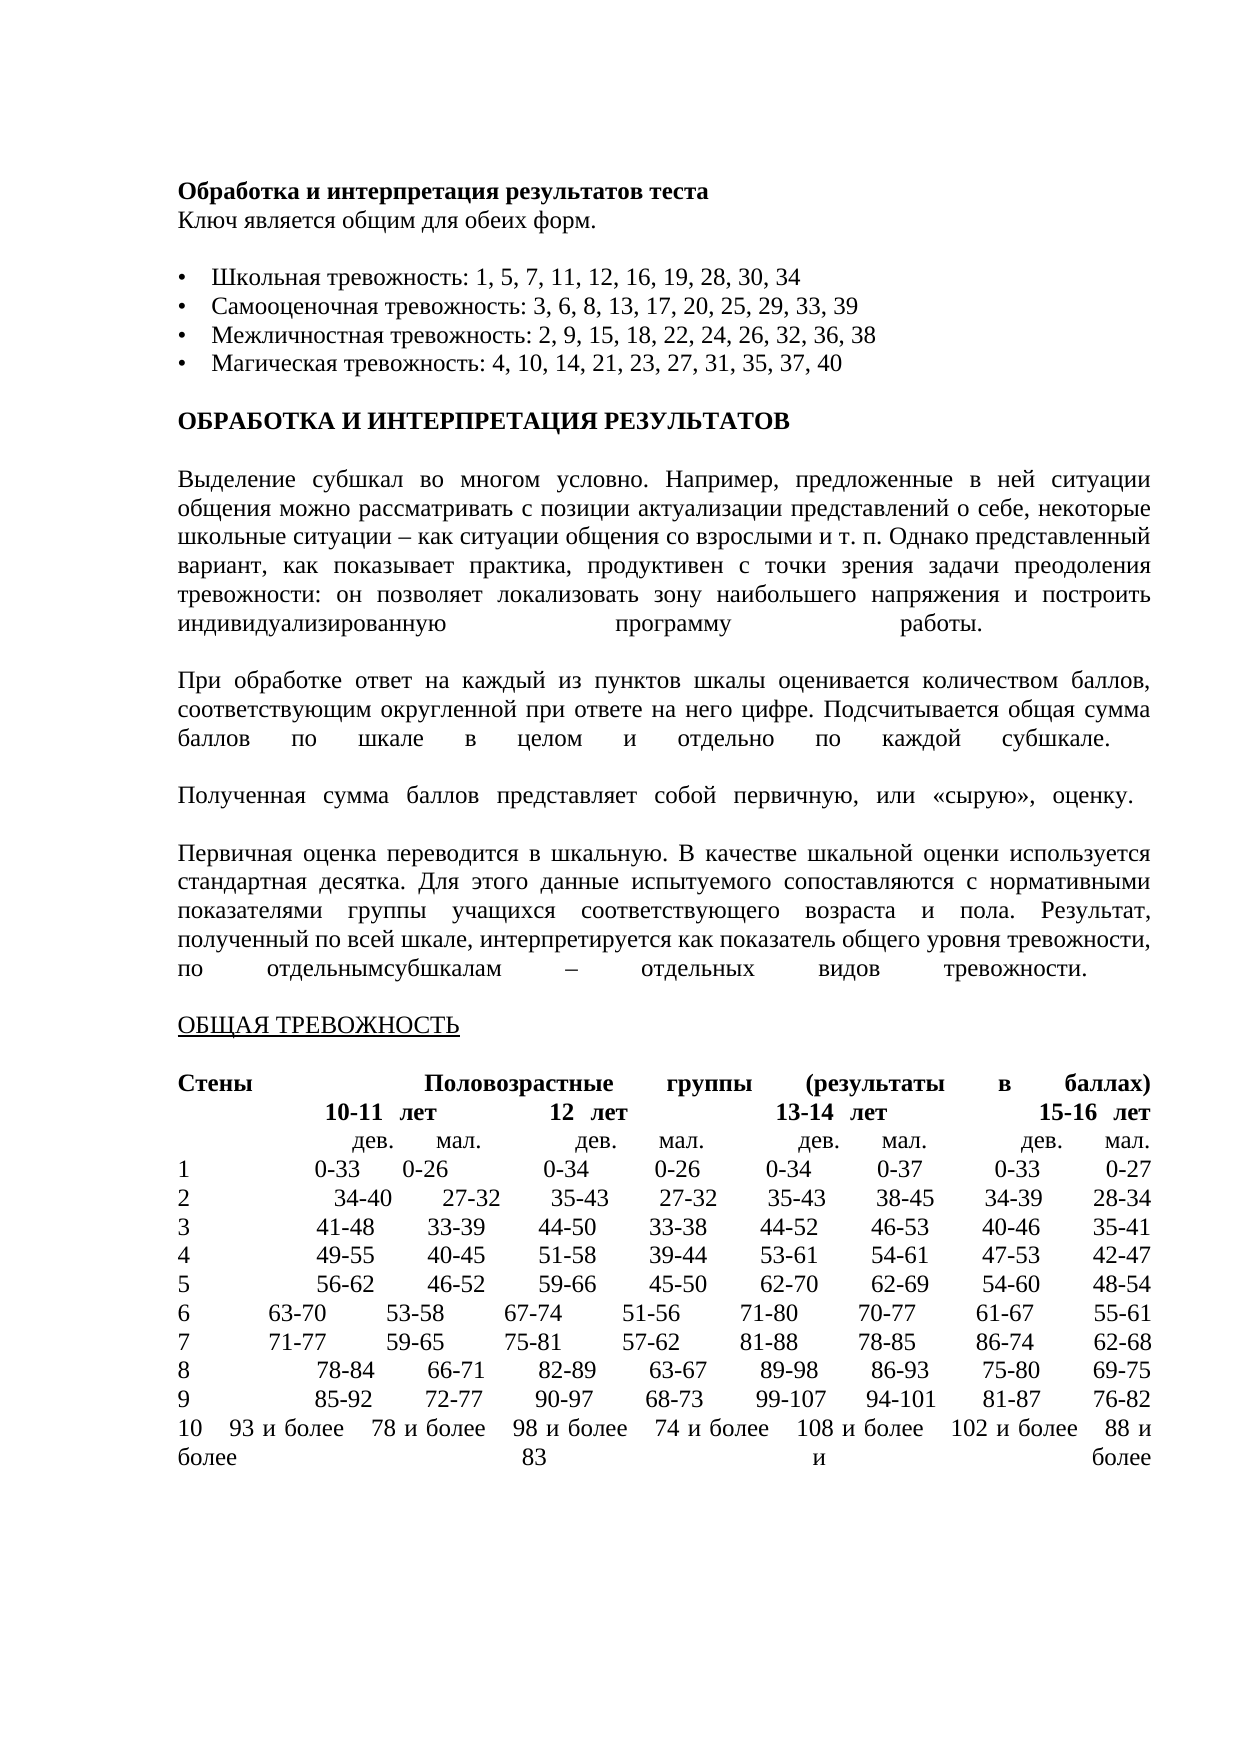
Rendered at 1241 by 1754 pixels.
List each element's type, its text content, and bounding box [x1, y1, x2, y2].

text Выделение субшкал во многом условно. Например, предложенные в ней ситуации общения можно рассматривать с позиции актуализации представлений о себе, некоторые школьные ситуации – как ситуации общения со взрослыми и т. п. Однако представленный вариант, как показывает практика, продуктивен с точки зрения задачи преодоления тревожности: он позволяет локализовать зону наибольшего напряжения и построить индивидуализированную программу работы. При обработке ответ на каждый из пунктов шкалы оценивается количеством баллов, соответствующим округленной при ответе на него цифре. Подсчитывается общая сумма баллов по шкале в целом и отдельно по каждой субшкале. Полученная сумма баллов представляет собой первичную, или «сырую», оценку. Первичная оценка переводится в шкальную. В качестве шкальной оценки используется стандартная десятка. Для этого данные испытуемого сопоставляются с нормативными показателями группы учащихся соответствующего возраста и пола. Результат, полученный по всей шкале, интерпретируется как показатель общего уровня тревожности, по отдельнымсубшкалам – отдельных видов тревожности. ОБЩАЯ ТРЕВОЖНОСТЬ [177, 464, 1152, 1039]
text Стены Половозрастные группы (результаты в баллах) 10-11 лет 12 лет 13-14 лет 15-16 лет дев. мал. дев. мал. дев. мал. дев. мал. 1 0-33 0-26 0-34 0-26 0-34 0-37 0-33 0-27 2 34-40 27-32 35-43 27-32 35-43 38-45 34-39 28-34 3 41-48 33-39 44-50 33-38 44-52 46-53 40-46 35-41 4 49-55 40-45 51-58 39-44 53-61 54-61 47-53 42-47 5 56-62 46-52 59-66 45-50 62-70 62-69 54-60 48-54 6 63-70 53-58 67-74 51-56 71-80 70-77 61-67 55-61 7 71-77 59-65 75-81 57-62 81-88 78-85 86-74 62-68 8 78-84 66-71 82-89 63-67 89-98 86-93 75-80 69-75 9 85-92 72-77 90-97 68-73 99-107 94-101 81-87 76-82 10 93 и более 78 и более 98 и более 74 и более 108 и более 102 и более 88 и более 83 и более [177, 1068, 1152, 1499]
text Обработка и интерпретация результатов теста Ключ является общим для обеих форм. • Школьная тревожность: 1, 5, 7, 11, 12, 16, 19, 28, 30, 34 • Самооценочная тревожность: 3, 6, 8, 13, 17, 20, 25, 29, 33, 39 • Межличностная тревожность: 2, 9, 15, 18, 22, 24, 26, 32, 36, 38 • Магическая тревожность: 4, 10, 14, 21, 23, 27, 31, 35, 37, 40 ОБРАБОТКА И ИНТЕРПРЕТАЦИЯ РЕЗУЛЬТАТОВ [177, 176, 1152, 435]
